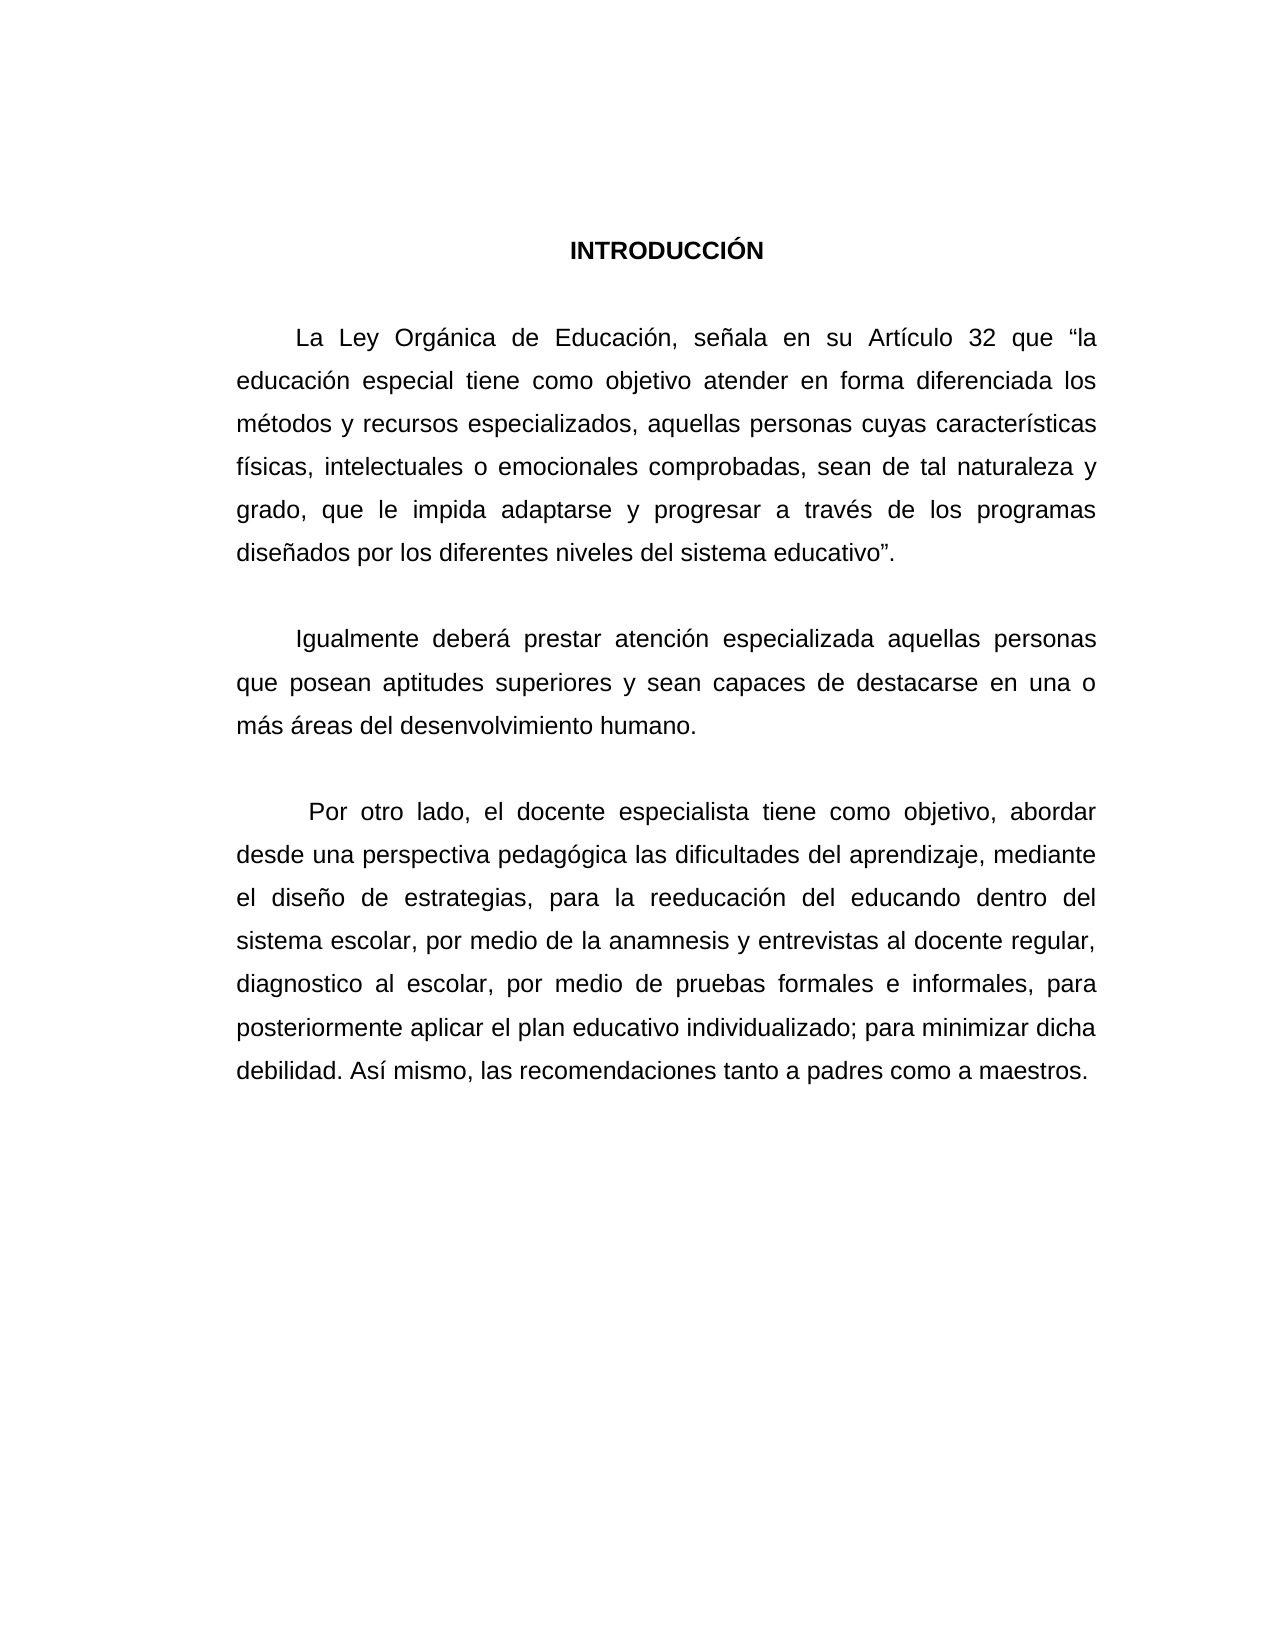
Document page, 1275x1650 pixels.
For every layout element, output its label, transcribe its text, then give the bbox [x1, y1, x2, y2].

text INTRODUCCIÓN [236, 236, 1098, 265]
text Igualmente deberá prestar atención especializada aquellas personas que posean aptitudes superiores y sean capaces de destacarse en una o más áreas del desenvolvimiento humano. [236, 624, 1098, 739]
text La Ley Orgánica de Educación, señala en su Artículo 32 que “la educación especial tiene como objetivo atender en forma diferenciada los métodos y recursos especializados, aquellas personas cuyas características físicas, intelectuales o emocionales comprobadas, sean de tal naturaleza y grado, que le impida adaptarse y progresar a través de los programas diseñados por los diferentes niveles del sistema educativo”. [236, 322, 1098, 567]
text Por otro lado, el docente especialista tiene como objetivo, abordar desde una perspectiva pedagógica las dificultades del aprendizaje, mediante el diseño de estrategias, para la reeducación del educando dentro del sistema escolar, por medio de la anamnesis y entrevistas al docente regular, diagnostico al escolar, por medio de pruebas formales e informales, para posteriormente aplicar el plan educativo individualizado; para minimizar dicha debilidad. Así mismo, las recomendaciones tanto a padres como a maestros. [236, 797, 1098, 1084]
